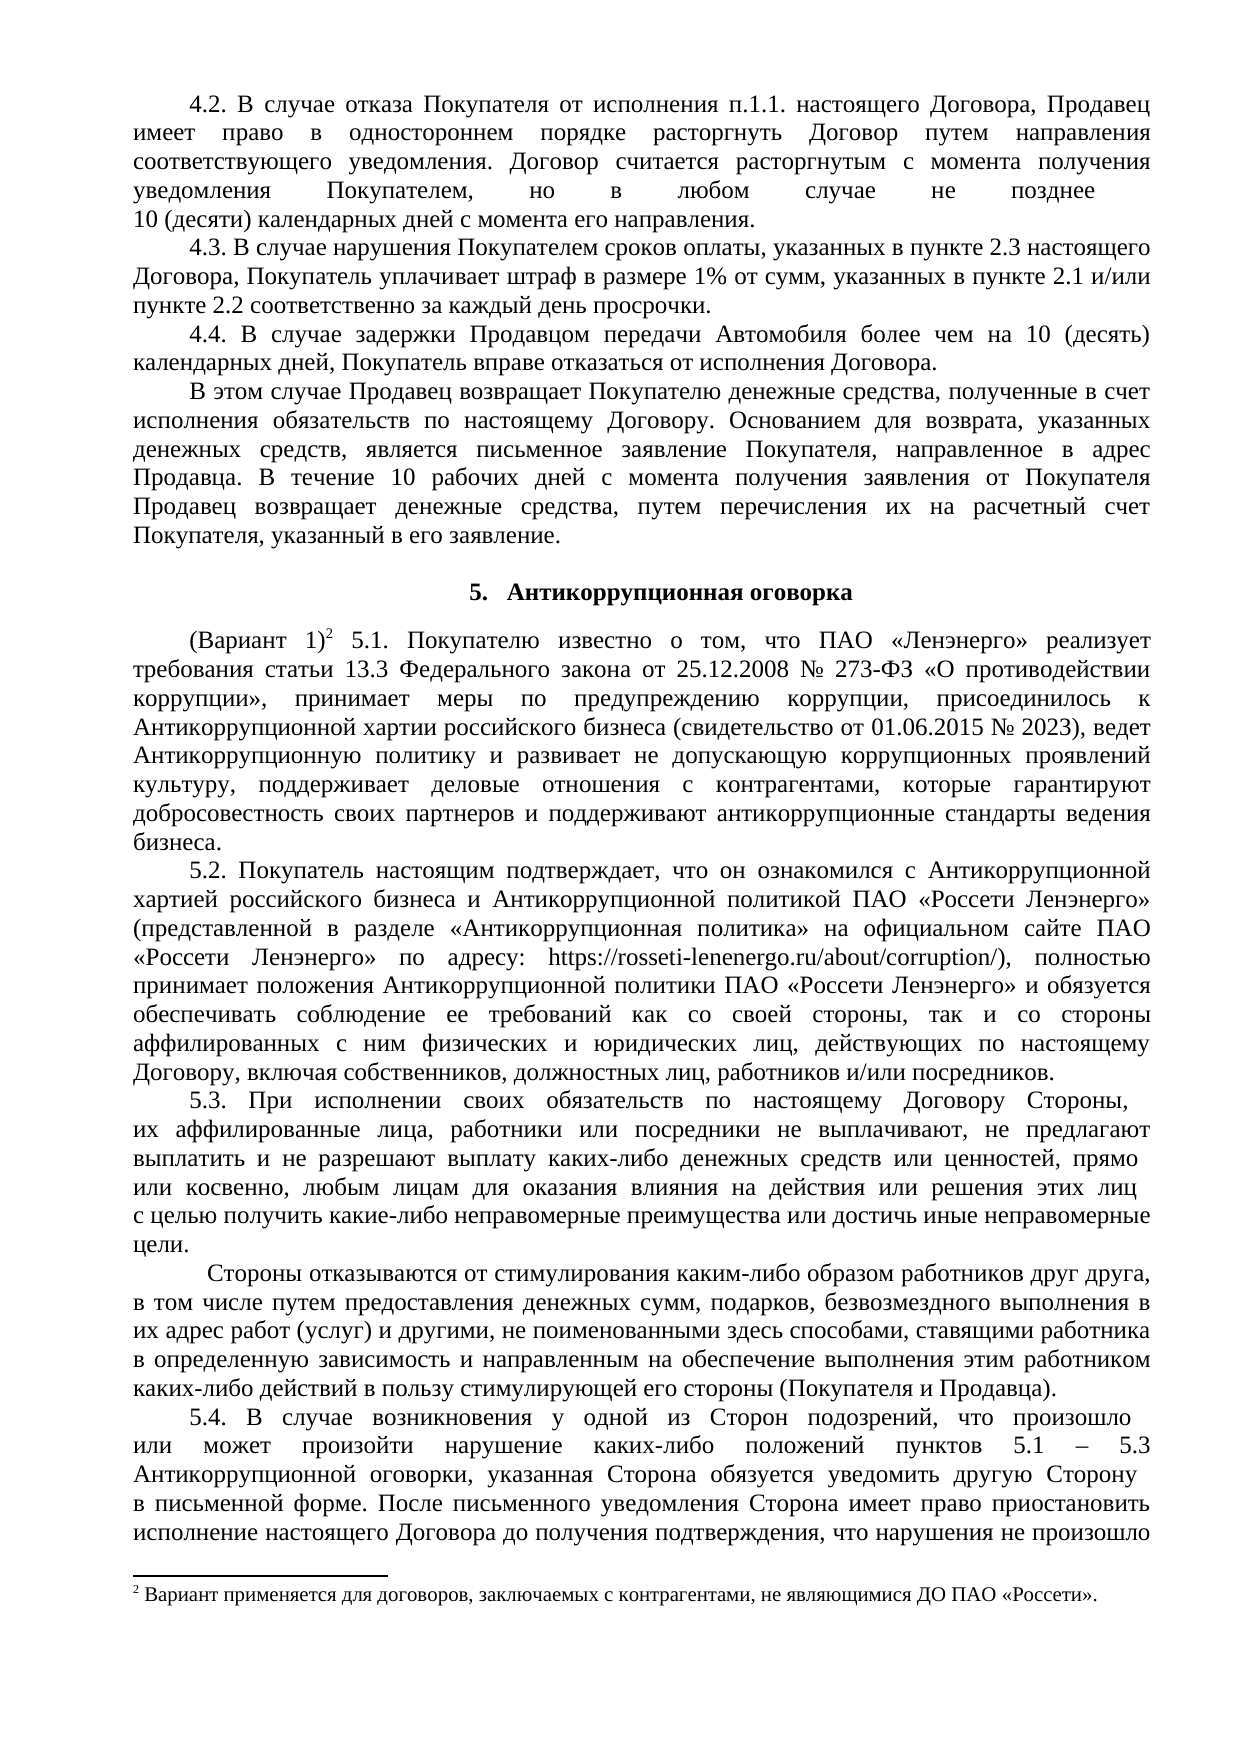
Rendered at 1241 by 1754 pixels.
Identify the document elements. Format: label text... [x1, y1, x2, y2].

text 5.3. При исполнении своих обязательств по настоящему Договору Стороны, их аффилированные лица, работники или посредники не выплачивают, не предлагают выплатить и не разрешают выплату каких-либо денежных средств или ценностей, прямо или косвенно, любым лицам для оказания влияния на действия или решения этих лиц с целью получить какие-либо неправомерные преимущества или достичь иные неправомерные цели. [133, 1085, 1152, 1258]
list Антикоррупционная оговорка [170, 577, 1152, 606]
text 4.4. В случае задержки Продавцом передачи Автомобиля более чем на 10 (десять) календарных дней, Покупатель вправе отказаться от исполнения Договора. [133, 319, 1152, 376]
text 4.3. В случае нарушения Покупателем сроков оплаты, указанных в пункте 2.3 настоящего Договора, Покупатель уплачивает штраф в размере 1% от сумм, указанных в пункте 2.1 и/или пункте 2.2 соответственно за каждый день просрочки. [133, 232, 1152, 319]
text (Вариант 1) 5.1. Покупателю известно о том, что ПАО «Ленэнерго» реализует требования статьи 13.3 Федерального закона от 25.12.2008 № 273-ФЗ «О противодействии коррупции», принимает меры по предупреждению коррупции, присоединилось к Антикоррупционной хартии российского бизнеса (свидетельство от 01.06.2015 № 2023), ведет Антикоррупционную политику и развивает не допускающую коррупционных проявлений культуру, поддерживает деловые отношения с контрагентами, которые гарантируют добросовестность своих партнеров и поддерживают антикоррупционные стандарты ведения бизнеса. [133, 625, 1152, 855]
text 4.2. В случае отказа Покупателя от исполнения п.1.1. настоящего Договора, Продавец имеет право в одностороннем порядке расторгнуть Договор путем направления соответствующего уведомления. Договор считается расторгнутым с момента получения уведомления Покупателем, но в любом случае не позднее 10 (десяти) календарных дней с момента его направления. [133, 89, 1152, 232]
text В этом случае Продавец возвращает Покупателю денежные средства, полученные в счет исполнения обязательств по настоящему Договору. Основанием для возврата, указанных денежных средств, является письменное заявление Покупателя, направленное в адрес Продавца. В течение 10 рабочих дней с момента получения заявления от Покупателя Продавец возвращает денежные средства, путем перечисления их на расчетный счет Покупателя, указанный в его заявление. [133, 376, 1152, 549]
text 5.2. Покупатель настоящим подтверждает, что он ознакомился с Антикоррупционной хартией российского бизнеса и Антикоррупционной политикой ПАО «Россети Ленэнерго» (представленной в разделе «Антикоррупционная политика» на официальном сайте ПАО «Россети Ленэнерго» по адресу: https://rosseti-lenenergo.ru/about/corruption/), полностью принимает положения Антикоррупционной политики ПАО «Россети Ленэнерго» и обязуется обеспечивать соблюдение ее требований как со своей стороны, так и со стороны аффилированных с ним физических и юридических лиц, действующих по настоящему Договору, включая собственников, должностных лиц, работников и/или посредников. [133, 855, 1152, 1085]
text Стороны отказываются от стимулирования каким-либо образом работников друг друга, в том числе путем предоставления денежных сумм, подарков, безвозмездного выполнения в их адрес работ (услуг) и другими, не поименованными здесь способами, ставящими работника в определенную зависимость и направленным на обеспечение выполнения этим работником каких-либо действий в пользу стимулирующей его стороны (Покупателя и Продавца). [133, 1258, 1152, 1402]
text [133, 1402, 1152, 1545]
